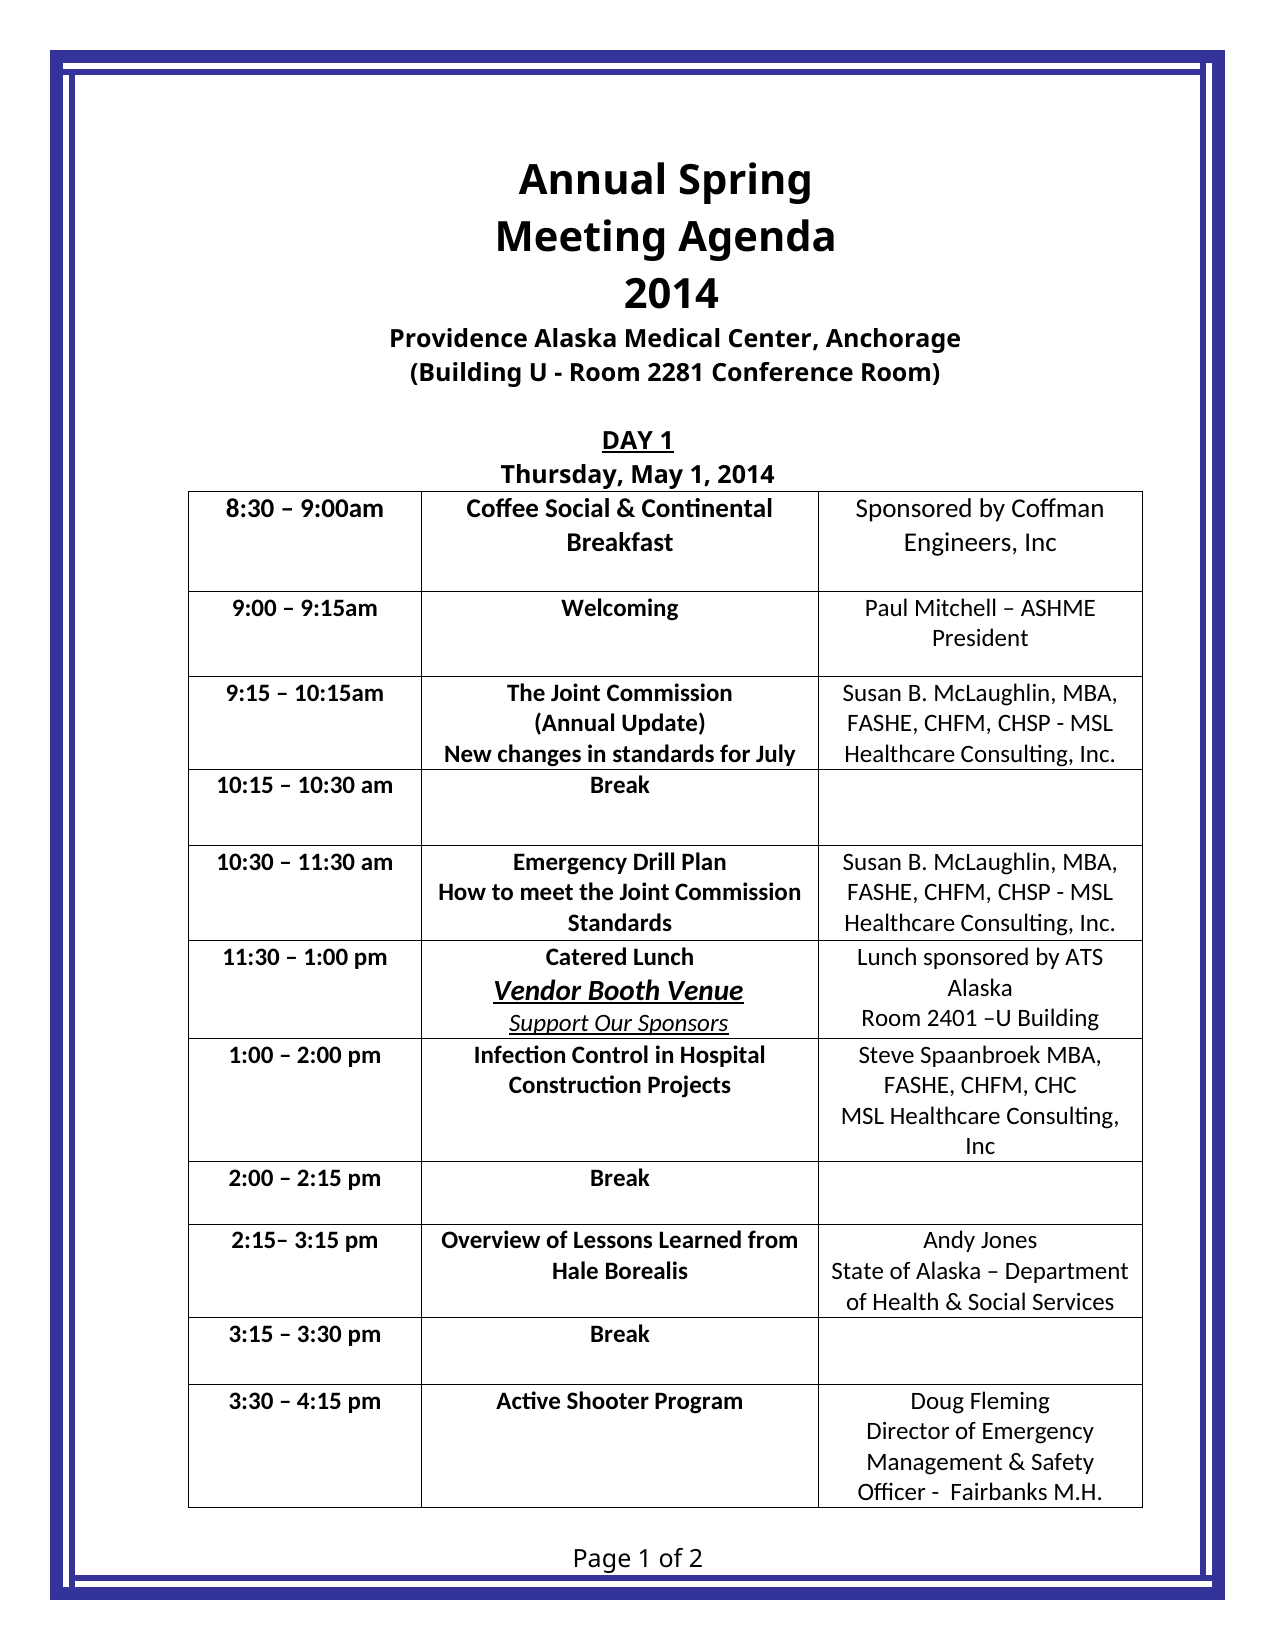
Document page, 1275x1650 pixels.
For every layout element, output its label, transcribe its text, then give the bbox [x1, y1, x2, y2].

text 2014 [244, 263, 1087, 320]
table_cell 2:15– 3:15 pm [189, 1225, 421, 1317]
table_cell Doug Fleming Director of Emergency Management & Safety Officer - Fairbanks M.H. [819, 1385, 1142, 1507]
text DAY 1 [187, 422, 1087, 457]
table_header Coffee Social & Continental Breakfast [422, 492, 818, 591]
table_cell [819, 1318, 1142, 1384]
table_cell Active Shooter Program [422, 1385, 818, 1507]
table_cell The Joint Commission (Annual Update) New changes in standards for July [422, 677, 818, 768]
table_cell Andy Jones State of Alaska – Department of Health & Social Services [819, 1225, 1142, 1317]
text Annual Spring [244, 150, 1087, 207]
table_cell Steve Spaanbroek MBA, FASHE, CHFM, CHC MSL Healthcare Consulting, Inc [819, 1039, 1142, 1161]
text Meeting Agenda [244, 207, 1087, 263]
table_header 8:30 – 9:00am [189, 492, 421, 591]
table_cell 10:30 – 11:30 am [189, 846, 421, 940]
table_cell 3:15 – 3:30 pm [189, 1318, 421, 1384]
table_cell Catered Lunch Vendor Booth Venue Support Our Sponsors [422, 941, 818, 1038]
table_cell Susan B. McLaughlin, MBA, FASHE, CHFM, CHSP - MSL Healthcare Consulting, Inc. [819, 846, 1142, 940]
table_cell Infection Control in Hospital Construction Projects [422, 1039, 818, 1161]
table_cell Break [422, 1162, 818, 1224]
table_cell Paul Mitchell – ASHME President [819, 592, 1142, 676]
table_cell [819, 770, 1142, 844]
table_cell 2:00 – 2:15 pm [189, 1162, 421, 1224]
table_cell [819, 1162, 1142, 1224]
text Thursday, May 1, 2014 [187, 457, 1087, 491]
table_cell Lunch sponsored by ATS Alaska Room 2401 –U Building [819, 941, 1142, 1038]
table_cell Emergency Drill Plan How to meet the Joint Commission Standards [422, 846, 818, 940]
table_cell Overview of Lessons Learned from Hale Borealis [422, 1225, 818, 1317]
table_cell 9:00 – 9:15am [189, 592, 421, 676]
table_header Sponsored by Coffman Engineers, Inc [819, 492, 1142, 591]
table_cell 3:30 – 4:15 pm [189, 1385, 421, 1507]
table_cell Susan B. McLaughlin, MBA, FASHE, CHFM, CHSP - MSL Healthcare Consulting, Inc. [819, 677, 1142, 768]
table_cell 10:15 – 10:30 am [189, 770, 421, 844]
table_cell Welcoming [422, 592, 818, 676]
text (Building U - Room 2281 Conference Room) [187, 354, 1087, 388]
table_cell 11:30 – 1:00 pm [189, 941, 421, 1038]
table_cell Break [422, 1318, 818, 1384]
table_cell 1:00 – 2:00 pm [189, 1039, 421, 1161]
table_cell 9:15 – 10:15am [189, 677, 421, 768]
text Providence Alaska Medical Center, Anchorage [187, 320, 1087, 354]
table_cell Break [422, 770, 818, 844]
